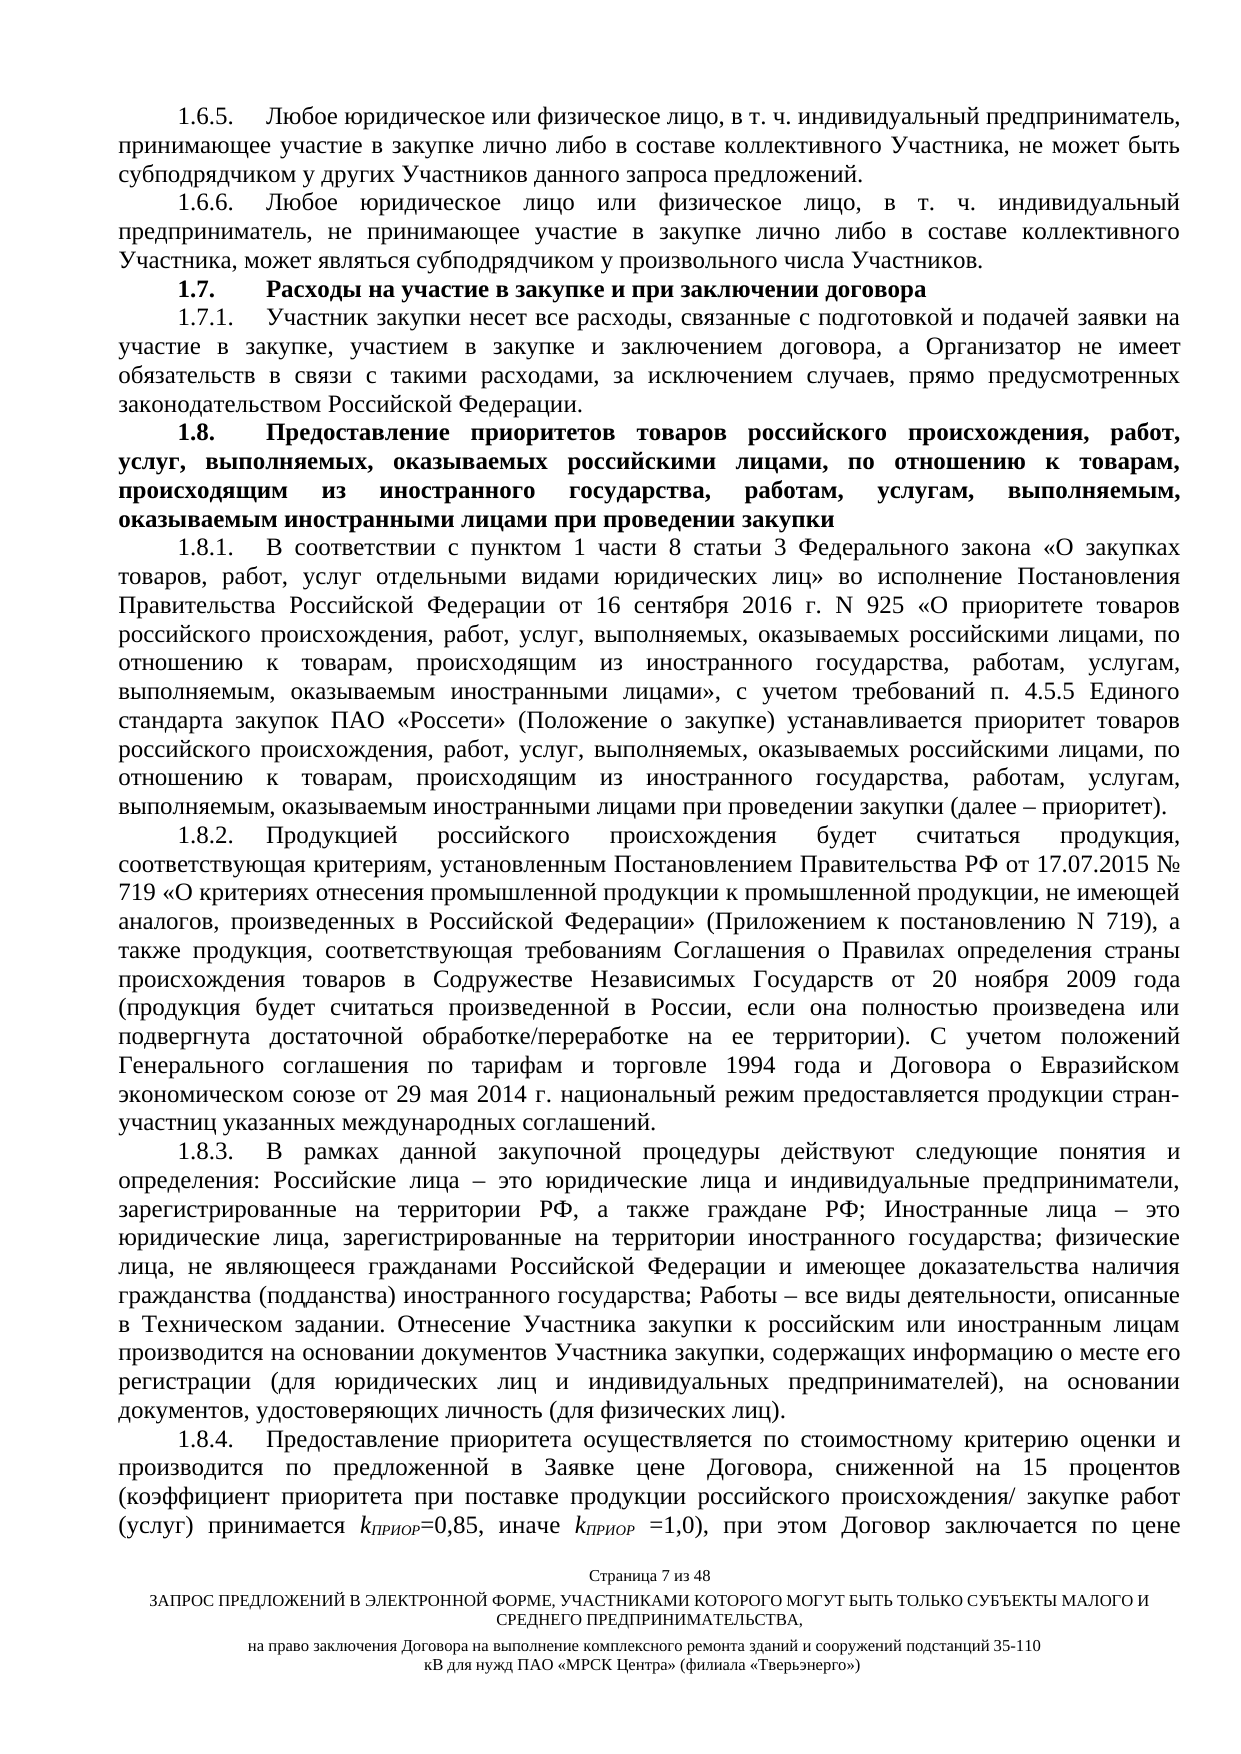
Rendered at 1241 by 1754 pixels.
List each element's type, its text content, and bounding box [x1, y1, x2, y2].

subtitle Предоставление приоритетов товаров российского происхождения, работ, услуг, выполняемых, оказываемых российскими лицами, по отношению к товарам, происходящим из иностранного государства, работам, услугам, выполняемым, оказываемым иностранными лицами при проведении закупки [118, 417, 1181, 532]
subtitle Расходы на участие в закупке и при заключении договора [118, 274, 1181, 302]
subtitle Любое юридическое лицо или физическое лицо, в т. ч. индивидуальный предприниматель, не принимающее участие в закупке лично либо в составе коллективного Участника, может являться субподрядчиком у произвольного числа Участников. [118, 187, 1181, 274]
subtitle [118, 1424, 1181, 1539]
subtitle В соответствии с пунктом 1 части 8 статьи 3 Федерального закона «О закупках товаров, работ, услуг отдельными видами юридических лиц» во исполнение Постановления Правительства Российской Федерации от 16 сентября 2016 г. N 925 «О приоритете товаров российского происхождения, работ, услуг, выполняемых, оказываемых российскими лицами, по отношению к товарам, происходящим из иностранного государства, работам, услугам, выполняемым, оказываемым иностранными лицами», с учетом требований п. 4.5.5 Единого стандарта закупок ПАО «Россети» (Положение о закупке) устанавливается приоритет товаров российского происхождения, работ, услуг, выполняемых, оказываемых российскими лицами, по отношению к товарам, происходящим из иностранного государства, работам, услугам, выполняемым, оказываемым иностранными лицами при проведении закупки (далее – приоритет). [118, 532, 1181, 820]
subtitle Участник закупки несет все расходы, связанные с подготовкой и подачей заявки на участие в закупке, участием в закупке и заключением договора, а Организатор не имеет обязательств в связи с такими расходами, за исключением случаев, прямо предусмотренных законодательством Российской Федерации. [118, 302, 1181, 417]
subtitle В рамках данной закупочной процедуры действуют следующие понятия и определения: Российские лица – это юридические лица и индивидуальные предприниматели, зарегистрированные на территории РФ, а также граждане РФ; Иностранные лица – это юридические лица, зарегистрированные на территории иностранного государства; физические лица, не являющееся гражданами Российской Федерации и имеющее доказательства наличия гражданства (подданства) иностранного государства; Работы – все виды деятельности, описанные в Техническом задании. Отнесение Участника закупки к российским или иностранным лицам производится на основании документов Участника закупки, содержащих информацию о месте его регистрации (для юридических лиц и индивидуальных предпринимателей), на основании документов, удостоверяющих личность (для физических лиц). [118, 1136, 1181, 1424]
subtitle Продукцией российского происхождения будет считаться продукция, соответствующая критериям, установленным Постановлением Правительства РФ от 17.07.2015 № 719 «О критериях отнесения промышленной продукции к промышленной продукции, не имеющей аналогов, произведенных в Российской Федерации» (Приложением к постановлению N 719), а также продукция, соответствующая требованиям Соглашения о Правилах определения страны происхождения товаров в Содружестве Независимых Государств от 20 ноября 2009 года (продукция будет считаться произведенной в России, если она полностью произведена или подвергнута достаточной обработке/переработке на ее территории). С учетом положений Генерального соглашения по тарифам и торговле 1994 года и Договора о Евразийском экономическом союзе от 29 мая 2014 г. национальный режим предоставляется продукции стран-участниц указанных международных соглашений. [118, 820, 1181, 1136]
subtitle Любое юридическое или физическое лицо, в т. ч. индивидуальный предприниматель, принимающее участие в закупке лично либо в составе коллективного Участника, не может быть субподрядчиком у других Участников данного запроса предложений. [118, 101, 1181, 187]
